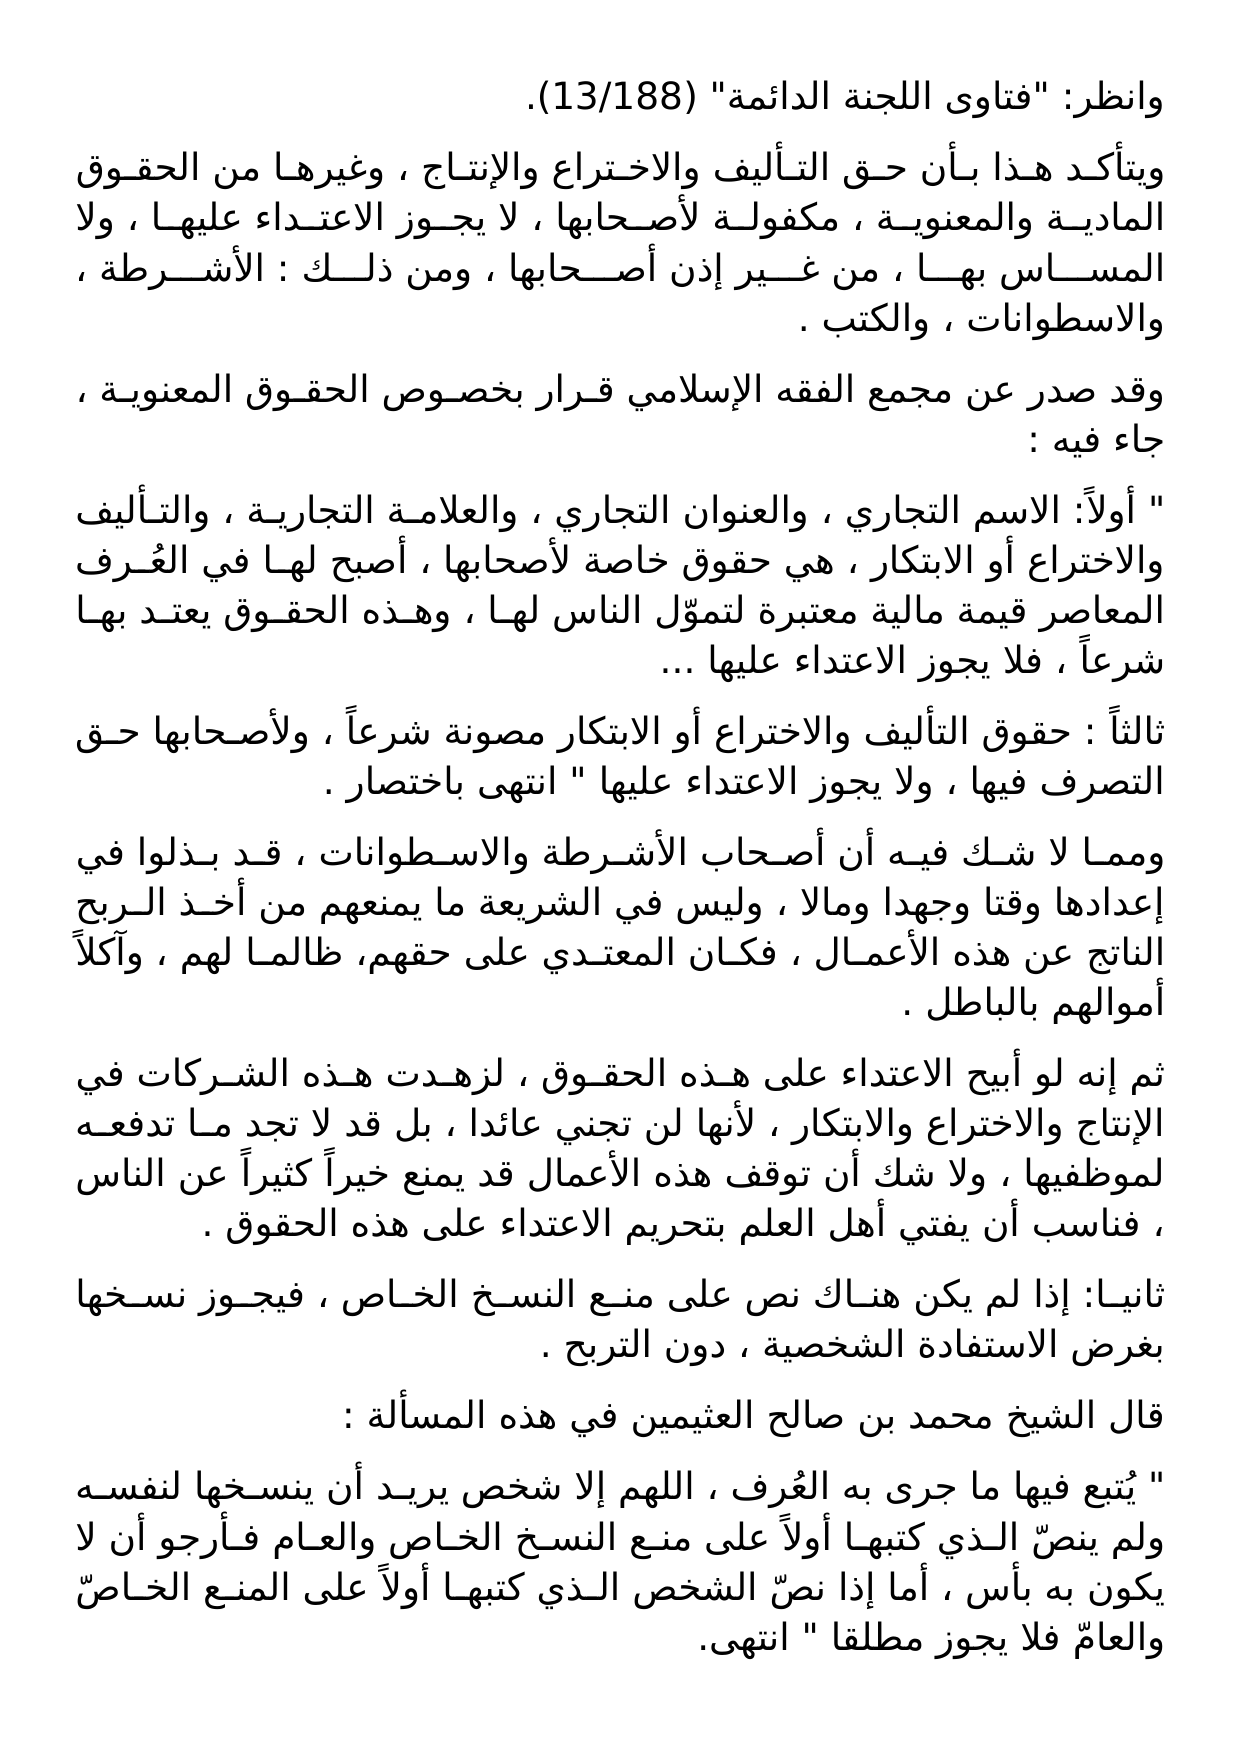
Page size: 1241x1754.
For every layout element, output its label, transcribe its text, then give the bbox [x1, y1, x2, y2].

text قال الشيخ محمد بن صالح العثيمين في هذه المسألة : [75, 1394, 1165, 1438]
text ومما لا شك فيه أن أصحاب الأشرطة والاسطوانات ، قد بذلوا في إعدادها وقتا وجهدا ومالا ، وليس في الشريعة ما يمنعهم من أخذ الربح الناتج عن هذه الأعمال ، فكان المعتدي على حقهم، ظالما لهم ، وآكلاً أموالهم بالباطل . [75, 831, 1165, 1024]
text وانظر: "فتاوى اللجنة الدائمة" (13/188). [75, 75, 1165, 119]
text وقد صدر عن مجمع الفقه الإسلامي قرار بخصوص الحقوق المعنوية ، جاء فيه : [75, 367, 1165, 461]
text ثانيا: إذا لم يكن هناك نص على منع النسخ الخاص ، فيجوز نسخها بغرض الاستفادة الشخصية ، دون التربح . [75, 1273, 1165, 1367]
text ثم إنه لو أبيح الاعتداء على هذه الحقوق ، لزهدت هذه الشركات في الإنتاج والاختراع والابتكار ، لأنها لن تجني عائدا ، بل قد لا تجد ما تدفعه لموظفيها ، ولا شك أن توقف هذه الأعمال قد يمنع خيراً كثيراً عن الناس ، فناسب أن يفتي أهل العلم بتحريم الاعتداء على هذه الحقوق . [75, 1052, 1165, 1246]
text " يُتبع فيها ما جرى به العُرف ، اللهم إلا شخص يريد أن ينسخها لنفسه ولم ينصّ الذي كتبها أولاً على منع النسخ الخاص والعام فأرجو أن لا يكون به بأس ، أما إذا نصّ الشخص الذي كتبها أولاً على المنع الخاصّ والعامّ فلا يجوز مطلقا " انتهى. [75, 1465, 1165, 1659]
text " أولاً: الاسم التجاري ، والعنوان التجاري ، والعلامة التجارية ، والتأليف والاختراع أو الابتكار ، هي حقوق خاصة لأصحابها ، أصبح لها في العُرف المعاصر قيمة مالية معتبرة لتموّل الناس لها ، وهذه الحقوق يعتد بها شرعاً ، فلا يجوز الاعتداء عليها ... [75, 488, 1165, 682]
text ثالثاً : حقوق التأليف والاختراع أو الابتكار مصونة شرعاً ، ولأصحابها حق التصرف فيها ، ولا يجوز الاعتداء عليها " انتهى باختصار . [75, 709, 1165, 803]
text ويتأكد هذا بأن حق التأليف والاختراع والإنتاج ، وغيرها من الحقوق المادية والمعنوية ، مكفولة لأصحابها ، لا يجوز الاعتداء عليها ، ولا المساس بها ، من غير إذن أصحابها ، ومن ذلك : الأشرطة ، والاسطوانات ، والكتب . [75, 146, 1165, 340]
